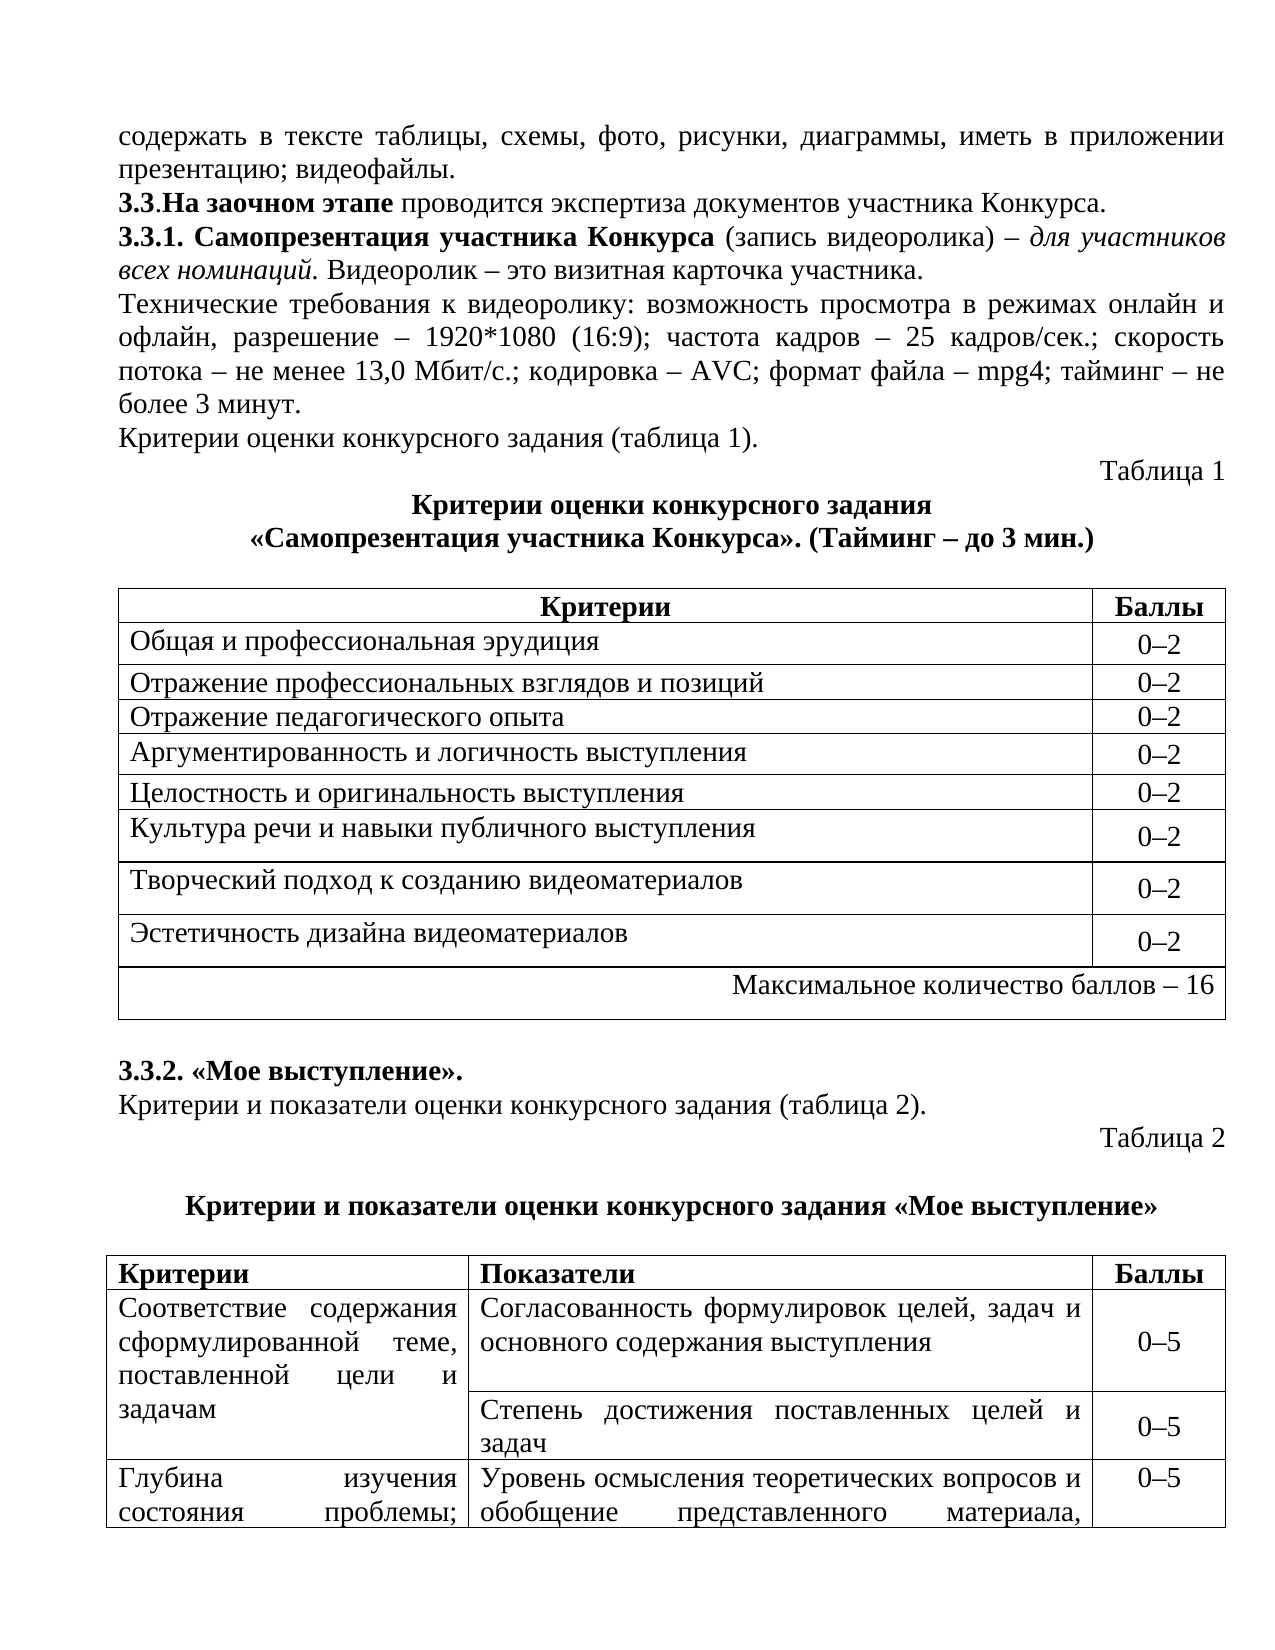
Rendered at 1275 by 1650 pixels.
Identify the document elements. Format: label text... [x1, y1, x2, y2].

table_header Критерии [119, 589, 1092, 622]
table_cell 0–2 [1093, 665, 1225, 698]
table_cell Отражение профессиональных взглядов и позиций [119, 665, 1092, 698]
table_cell Культура речи и навыки публичного выступления [119, 810, 1092, 861]
table_cell Творческий подход к созданию видеоматериалов [119, 863, 1092, 914]
table_cell Соответствие содержания сформулированной теме, поставленной цели и задачам [107, 1290, 468, 1459]
text Критерии оценки конкурсного задания (таблица 1). [118, 420, 1226, 453]
table_cell 0–5 [1093, 1460, 1225, 1527]
table_cell 0–2 [1093, 700, 1225, 733]
text Критерии оценки конкурсного задания [118, 487, 1226, 521]
table_cell 0–2 [1093, 734, 1225, 774]
table_cell Максимальное количество баллов – 16 [119, 968, 1225, 1019]
table_cell Отражение педагогического опыта [119, 700, 1092, 733]
table_cell 0–2 [1093, 623, 1225, 664]
table_cell 0–2 [1093, 810, 1225, 861]
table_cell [107, 1460, 468, 1527]
text 3.3.1. Самопрезентация участника Конкурса (запись видеоролика) – для участников всех номинаций. Видеоролик – это визитная карточка участника. [118, 219, 1226, 286]
table_cell 0–2 [1093, 915, 1225, 966]
text 3.3.На заочном этапе проводится экспертиза документов участника Конкурса. [118, 185, 1226, 219]
table_cell Целостность и оригинальность выступления [119, 775, 1092, 809]
table_cell Степень достижения поставленных целей и задач [469, 1392, 1092, 1459]
text Критерии и показатели оценки конкурсного задания «Мое выступление» [118, 1188, 1226, 1221]
text «Самопрезентация участника Конкурса». (Тайминг – до 3 мин.) [118, 521, 1226, 554]
table_cell 0–2 [1093, 775, 1225, 809]
table_header Баллы [1093, 1256, 1225, 1289]
text Таблица 2 [118, 1121, 1226, 1154]
text Технические требования к видеоролику: возможность просмотра в режимах онлайн и офлайн, разрешение – 1920*1080 (16:9); частота кадров – 25 кадров/сек.; скорость потока – не менее 13,0 Мбит/с.; кодировка – AVC; формат файла – mpg4; тайминг – не более 3 минут. [118, 286, 1226, 420]
table_cell Общая и профессиональная эрудиция [119, 623, 1092, 664]
table_cell 0–2 [1093, 863, 1225, 914]
table_header Критерии [107, 1256, 468, 1289]
text 3.3.2. «Мое выступление». [118, 1053, 1226, 1087]
table_header Баллы [1093, 589, 1225, 622]
table_cell 0–5 [1093, 1392, 1225, 1459]
text Таблица 1 [118, 453, 1226, 487]
table_cell 0–5 [1093, 1290, 1225, 1391]
table_cell Согласованность формулировок целей, задач и основного содержания выступления [469, 1290, 1092, 1391]
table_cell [469, 1460, 1092, 1527]
text Критерии и показатели оценки конкурсного задания (таблица 2). [118, 1087, 1226, 1121]
table_cell Аргументированность и логичность выступления [119, 734, 1092, 774]
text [118, 118, 1226, 185]
table_header Показатели [469, 1256, 1092, 1289]
table_cell Эстетичность дизайна видеоматериалов [119, 915, 1092, 966]
